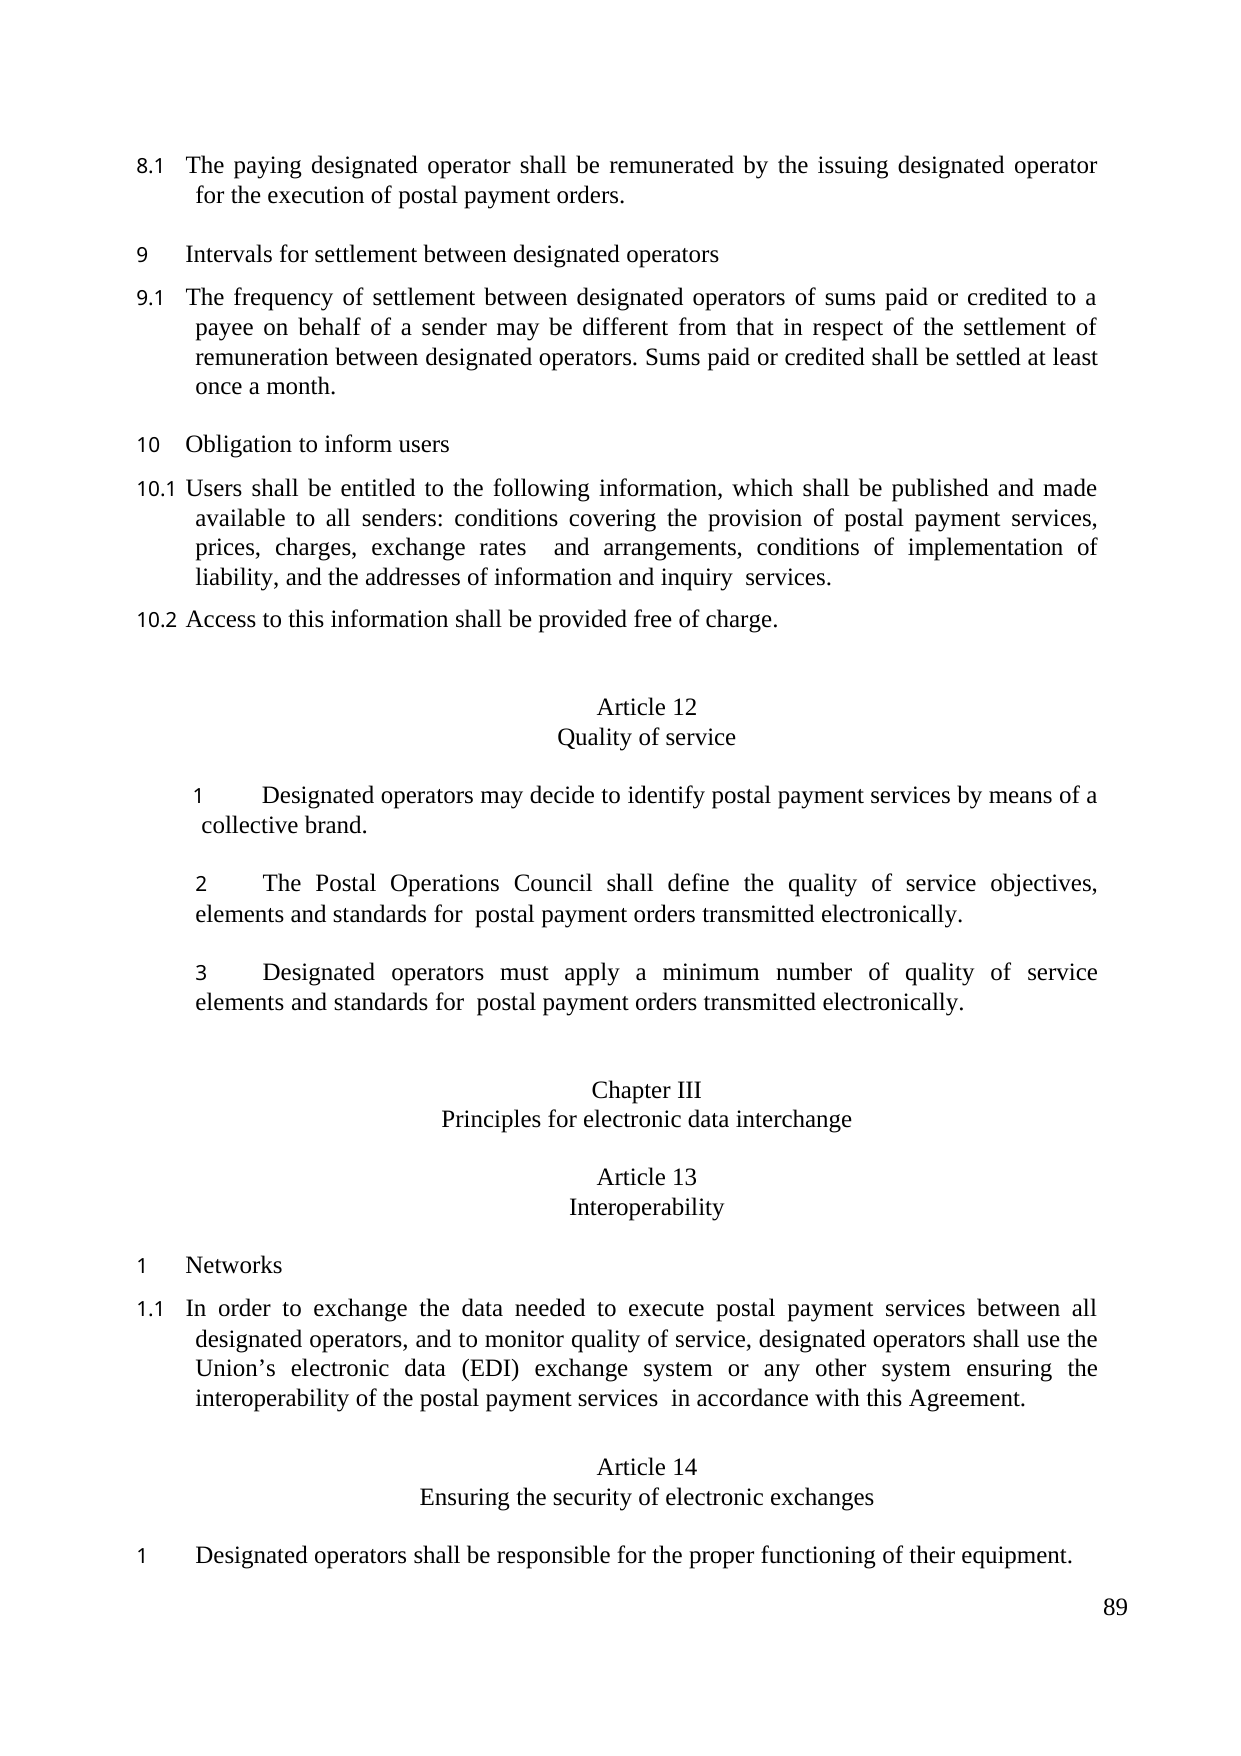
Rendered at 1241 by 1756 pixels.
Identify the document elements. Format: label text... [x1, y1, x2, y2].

text Article 13 [195, 1162, 1098, 1191]
text Principles for electronic data interchange [195, 1104, 1098, 1133]
list The paying designated operator shall be remunerated by the issuing designated operator for the execution of postal payment orders. [136, 150, 1098, 209]
text Article 14 [195, 1452, 1098, 1481]
list Access to this information shall be provided free of charge. [136, 604, 1098, 634]
text Quality of service [195, 722, 1098, 751]
list Networks [136, 1250, 1098, 1280]
list In order to exchange the data needed to execute postal payment services between all designated operators, and to monitor quality of service, designated operators shall use the Union’s electronic data (EDI) exchange system or any other system ensuring the interoperability of the postal payment services in accordance with this Agreement. [136, 1293, 1098, 1412]
list Designated operators shall be responsible for the proper functioning of their equipment. [136, 1540, 1098, 1569]
list Intervals for settlement between designated operators [136, 239, 1098, 268]
list Users shall be entitled to the following information, which shall be published and made available to all senders: conditions covering the provision of postal payment services, prices, charges, exchange rates and arrangements, conditions of implementation of liability, and the addresses of information and inquiry services. [136, 473, 1098, 591]
text Ensuring the security of electronic exchanges [195, 1482, 1098, 1510]
list The Postal Operations Council shall define the quality of service objectives, elements and standards for postal payment orders transmitted electronically. [195, 868, 1098, 927]
subtitle Chapter III [195, 1075, 1098, 1104]
list Designated operators may decide to identify postal payment services by means of a collective brand. [192, 781, 1098, 839]
list Designated operators must apply a minimum number of quality of service elements and standards for postal payment orders transmitted electronically. [195, 957, 1098, 1016]
list The frequency of settlement between designated operators of sums paid or credited to a payee on behalf of a sender may be different from that in respect of the settlement of remuneration between designated operators. Sums paid or credited shall be settled at least once a month. [136, 282, 1098, 400]
text Interoperability [195, 1192, 1098, 1221]
text Article 12 [195, 692, 1098, 721]
list Obligation to inform users [136, 429, 1098, 459]
